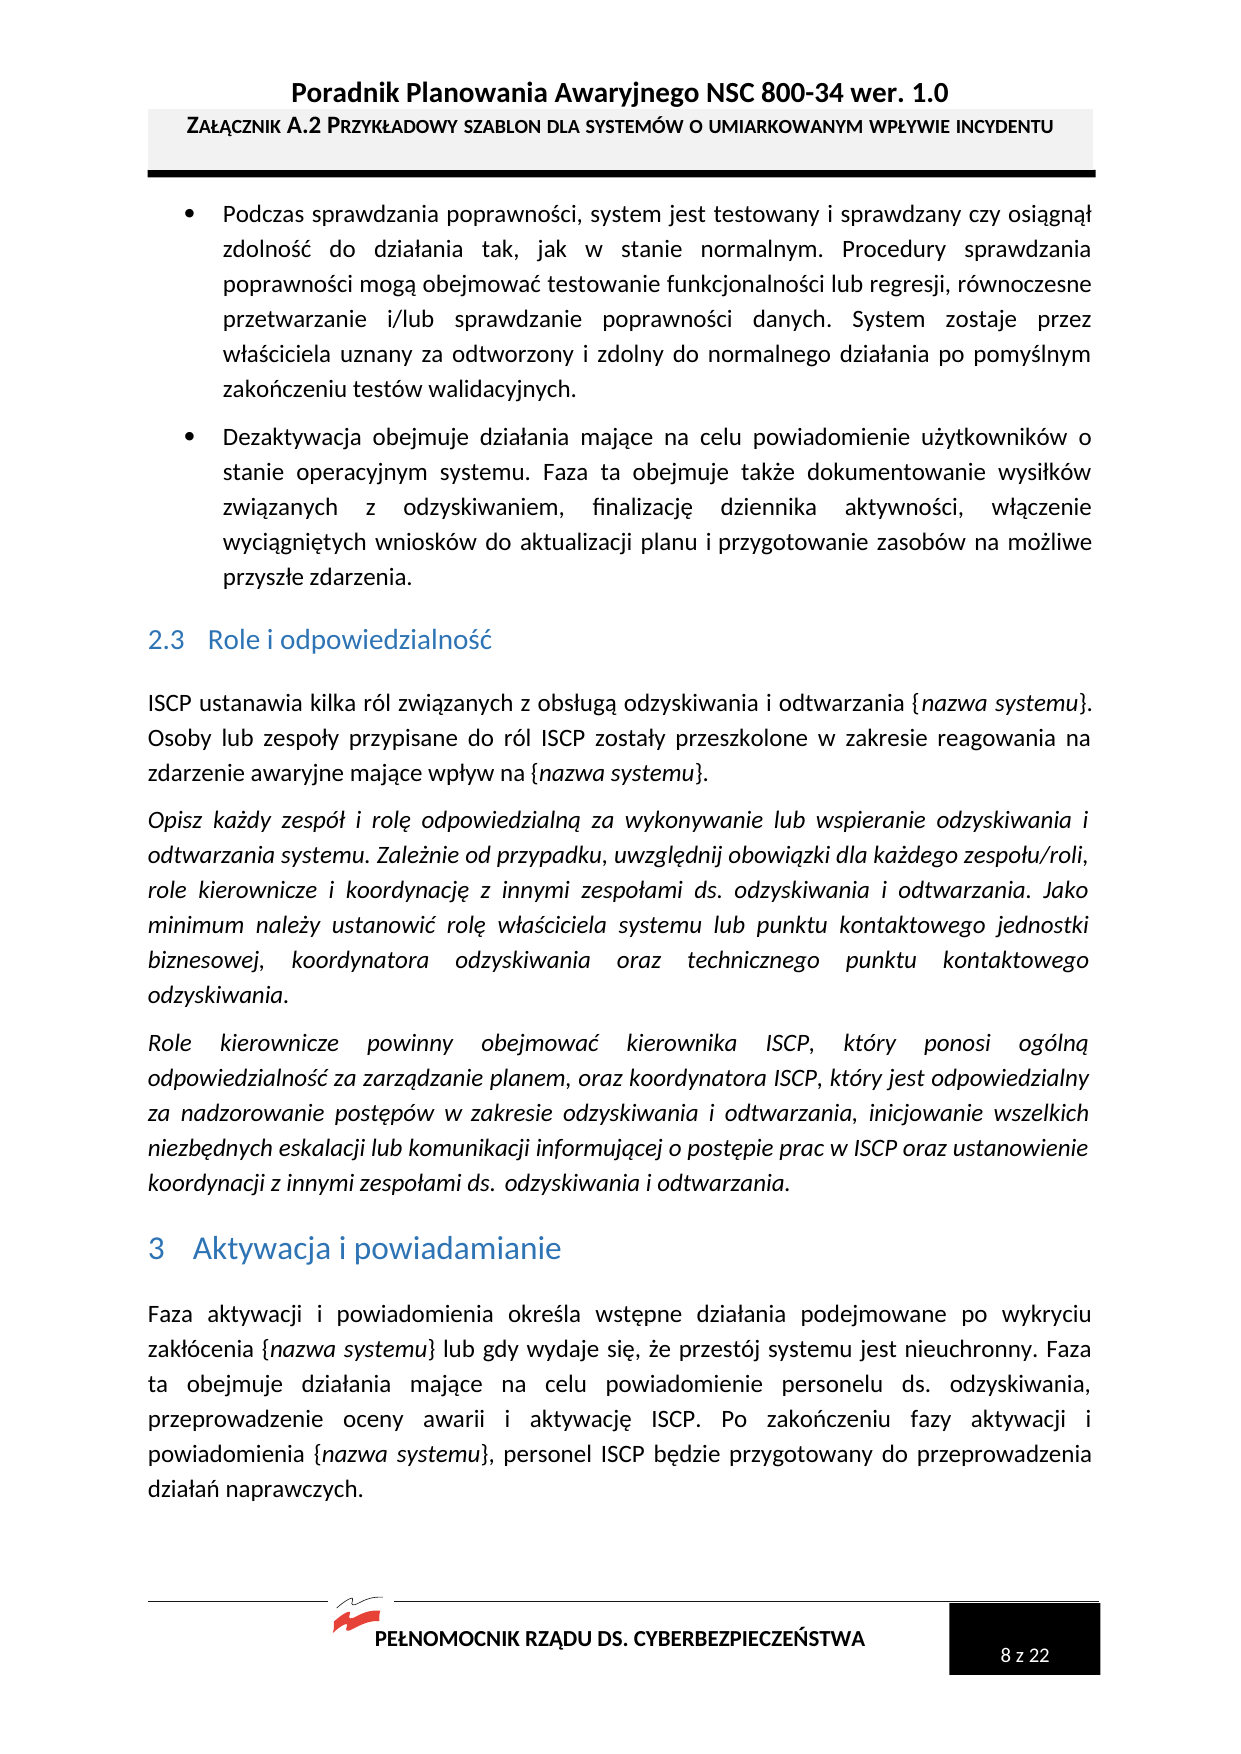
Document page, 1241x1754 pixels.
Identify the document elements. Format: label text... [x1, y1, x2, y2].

text ISCP ustanawia kilka ról związanych z obsługą odzyskiwania i odtwarzania {nazwa systemu}. Osoby lub zespoły przypisane do ról ISCP zostały przeszkolone w zakresie reagowania na zdarzenie awaryjne mające wpływ na {nazwa systemu}. [148, 687, 1093, 787]
subtitle Aktywacja i powiadamianie [148, 1227, 1093, 1268]
text Opisz każdy zespół i rolę odpowiedzialną za wykonywanie lub wspieranie odzyskiwania i odtwarzania systemu. Zależnie od przypadku, uwzględnij obowiązki dla każdego zespołu/roli, role kierownicze i koordynację z innymi zespołami ds. odzyskiwania i odtwarzania. Jako minimum należy ustanowić rolę właściciela systemu lub punktu kontaktowego jednostki biznesowej, koordynatora odzyskiwania oraz technicznego punktu kontaktowego odzyskiwania. [148, 804, 1093, 1010]
text Role kierownicze powinny obejmować kierownika ISCP, który ponosi ogólną odpowiedzialność za zarządzanie planem, oraz koordynatora ISCP, który jest odpowiedzialny za nadzorowanie postępów w zakresie odzyskiwania i odtwarzania, inicjowanie wszelkich niezbędnych eskalacji lub komunikacji informującej o postępie prac w ISCP oraz ustanowienie koordynacji z innymi zespołami ds. odzyskiwania i odtwarzania. [148, 1027, 1093, 1197]
text Faza aktywacji i powiadomienia określa wstępne działania podejmowane po wykryciu zakłócenia {nazwa systemu} lub gdy wydaje się, że przestój systemu jest nieuchronny. Faza ta obejmuje działania mające na celu powiadomienie personelu ds. odzyskiwania, przeprowadzenie oceny awarii i aktywację ISCP. Po zakończeniu fazy aktywacji i powiadomienia {nazwa systemu}, personel ISCP będzie przygotowany do przeprowadzenia działań naprawczych. [148, 1299, 1093, 1504]
subtitle Role i odpowiedzialność [148, 621, 1093, 657]
list Dezaktywacja obejmuje działania mające na celu powiadomienie użytkowników o stanie operacyjnym systemu. Faza ta obejmuje także dokumentowanie wysiłków związanych z odzyskiwaniem, finalizację dziennika aktywności, włączenie wyciągniętych wniosków do aktualizacji planu i przygotowanie zasobów na możliwe przyszłe zdarzenia. [185, 421, 1093, 591]
list Podczas sprawdzania poprawności, system jest testowany i sprawdzany czy osiągnął zdolność do działania tak, jak w stanie normalnym. Procedury sprawdzania poprawności mogą obejmować testowanie funkcjonalności lub regresji, równoczesne przetwarzanie i/lub sprawdzanie poprawności danych. System zostaje przez właściciela uznany za odtworzony i zdolny do normalnego działania po pomyślnym zakończeniu testów walidacyjnych. [185, 198, 1093, 404]
